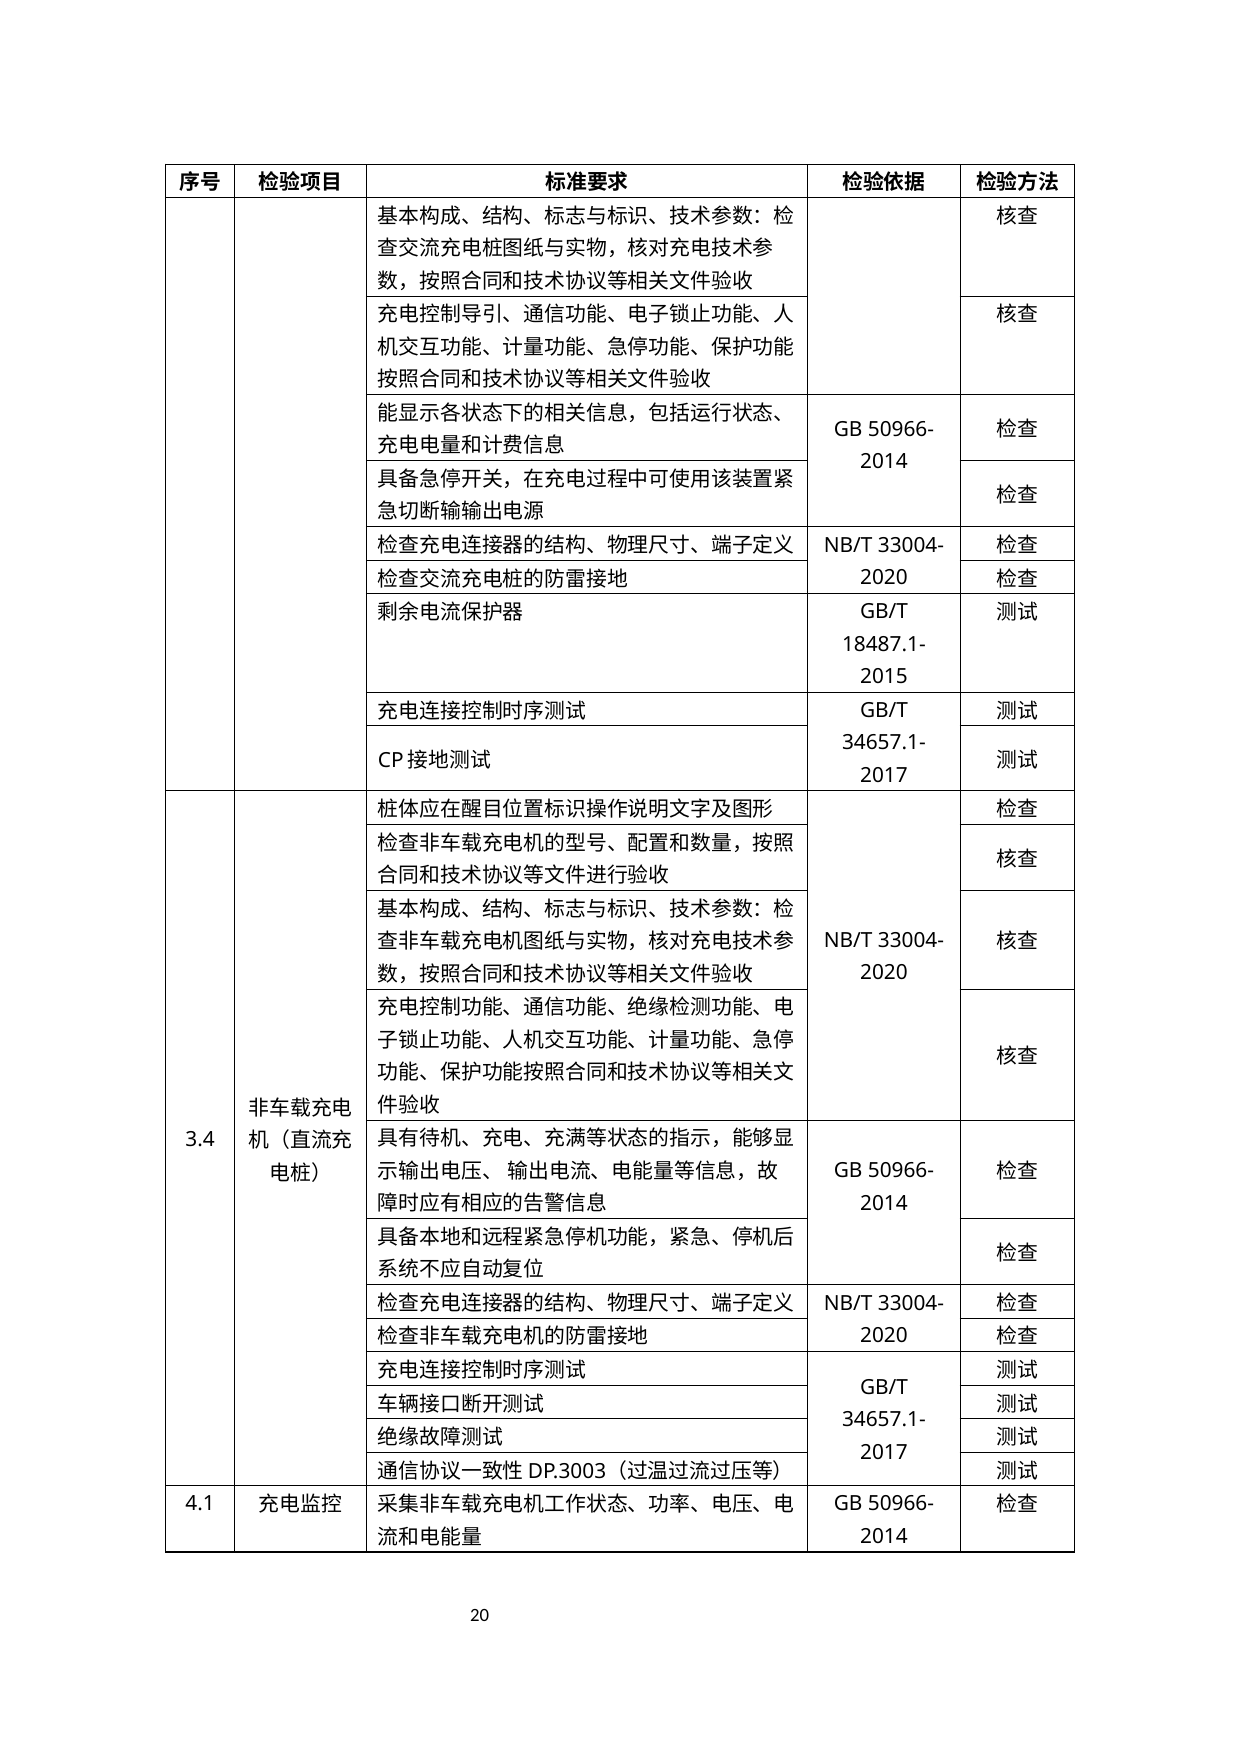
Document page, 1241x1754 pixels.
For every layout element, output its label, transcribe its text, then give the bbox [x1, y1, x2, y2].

table_cell 核查 [961, 990, 1074, 1119]
table_cell NB/T 33004-2020 [808, 1285, 960, 1351]
table_cell 充电连接控制时序测试 [367, 1352, 807, 1385]
table_cell 能显示各状态下的相关信息，包括运行状态、充电电量和计费信息 [367, 395, 807, 460]
table_header 序号 [166, 165, 234, 197]
table_cell 基本构成、结构、标志与标识、技术参数：检查非车载充电机图纸与实物，核对充电技术参数，按照合同和技术协议等相关文件验收 [367, 891, 807, 988]
table_cell 测试 [961, 1419, 1074, 1452]
table_cell NB/T 33004-2020 [808, 791, 960, 1119]
table_cell 测试 [961, 1453, 1074, 1485]
table_cell 剩余电流保护器 [367, 594, 807, 692]
table_cell 充电连接控制时序测试 [367, 693, 807, 725]
table_cell 具有待机、充电、充满等状态的指示，能够显示输出电压、 输出电流、电能量等信息，故障时应有相应的告警信息 [367, 1121, 807, 1218]
table_cell 测试 [961, 1352, 1074, 1385]
table_cell 充电监控 [235, 1486, 366, 1551]
table_cell 绝缘故障测试 [367, 1419, 807, 1452]
table_cell 车辆接口断开测试 [367, 1386, 807, 1418]
table_cell GB/T 18487.1-2015 [808, 594, 960, 692]
table_cell CP接地测试 [367, 726, 807, 790]
table_cell 测试 [961, 693, 1074, 725]
table_header 检验依据 [808, 165, 960, 197]
table_cell 检查 [961, 1319, 1074, 1351]
table_header 检验项目 [235, 165, 366, 197]
table_cell 检查 [961, 461, 1074, 526]
table_cell 检查 [961, 561, 1074, 593]
table_cell 测试 [961, 1386, 1074, 1418]
table_cell 具备本地和远程紧急停机功能，紧急、停机后系统不应自动复位 [367, 1219, 807, 1284]
table_cell GB 50966-2014 [808, 395, 960, 526]
table_cell GB/T 34657.1-2017 [808, 693, 960, 790]
table_cell 核查 [961, 891, 1074, 988]
table_cell 核查 [961, 297, 1074, 394]
table_cell 检查 [961, 1285, 1074, 1318]
table_header 检验方法 [961, 165, 1074, 197]
table_cell 检查 [961, 1219, 1074, 1284]
table_cell 检查非车载充电机的防雷接地 [367, 1319, 807, 1351]
table_cell GB/T 34657.1-2017 [808, 1352, 960, 1485]
table_header 标准要求 [367, 165, 807, 197]
table_cell 检查 [961, 1121, 1074, 1218]
table_cell 检查充电连接器的结构、物理尺寸、端子定义 [367, 527, 807, 560]
table_cell 检查充电连接器的结构、物理尺寸、端子定义 [367, 1285, 807, 1318]
table_cell 测试 [961, 726, 1074, 790]
table_cell 检查 [961, 791, 1074, 824]
table_cell 检查 [961, 395, 1074, 460]
table_cell 桩体应在醒目位置标识操作说明文字及图形 [367, 791, 807, 824]
table_cell 检查非车载充电机的型号、配置和数量，按照合同和技术协议等文件进行验收 [367, 825, 807, 890]
table_cell NB/T 33004-2020 [808, 527, 960, 593]
table_cell 充电控制功能、通信功能、绝缘检测功能、电子锁止功能、人机交互功能、计量功能、急停功能、保护功能按照合同和技术协议等相关文件验收 [367, 990, 807, 1119]
table_cell GB 50966-2014 [808, 1486, 960, 1551]
table_cell GB 50966-2014 [808, 1121, 960, 1284]
table_cell 测试 [961, 594, 1074, 692]
table_cell 核查 [961, 825, 1074, 890]
table_cell 检查交流充电桩的防雷接地 [367, 561, 807, 593]
table_cell 3.4 [166, 791, 234, 1485]
table_cell 检查 [961, 527, 1074, 560]
table_cell 非车载充电机（直流充电桩） [235, 791, 366, 1485]
table_cell 充电控制导引、通信功能、电子锁止功能、人机交互功能、计量功能、急停功能、保护功能按照合同和技术协议等相关文件验收 [367, 297, 807, 394]
table_cell 具备急停开关，在充电过程中可使用该装置紧急切断输输出电源 [367, 461, 807, 526]
table_cell 通信协议一致性DP.3003（过温过流过压等） [367, 1453, 807, 1485]
table_cell 采集非车载充电机工作状态、功率、电压、电流和电能量 [367, 1486, 807, 1551]
table_cell 基本构成、结构、标志与标识、技术参数：检查交流充电桩图纸与实物，核对充电技术参数，按照合同和技术协议等相关文件验收 [367, 198, 807, 296]
table_cell 核查 [961, 198, 1074, 296]
table_cell 4.1 [166, 1486, 234, 1551]
table_cell 检查 [961, 1486, 1074, 1551]
